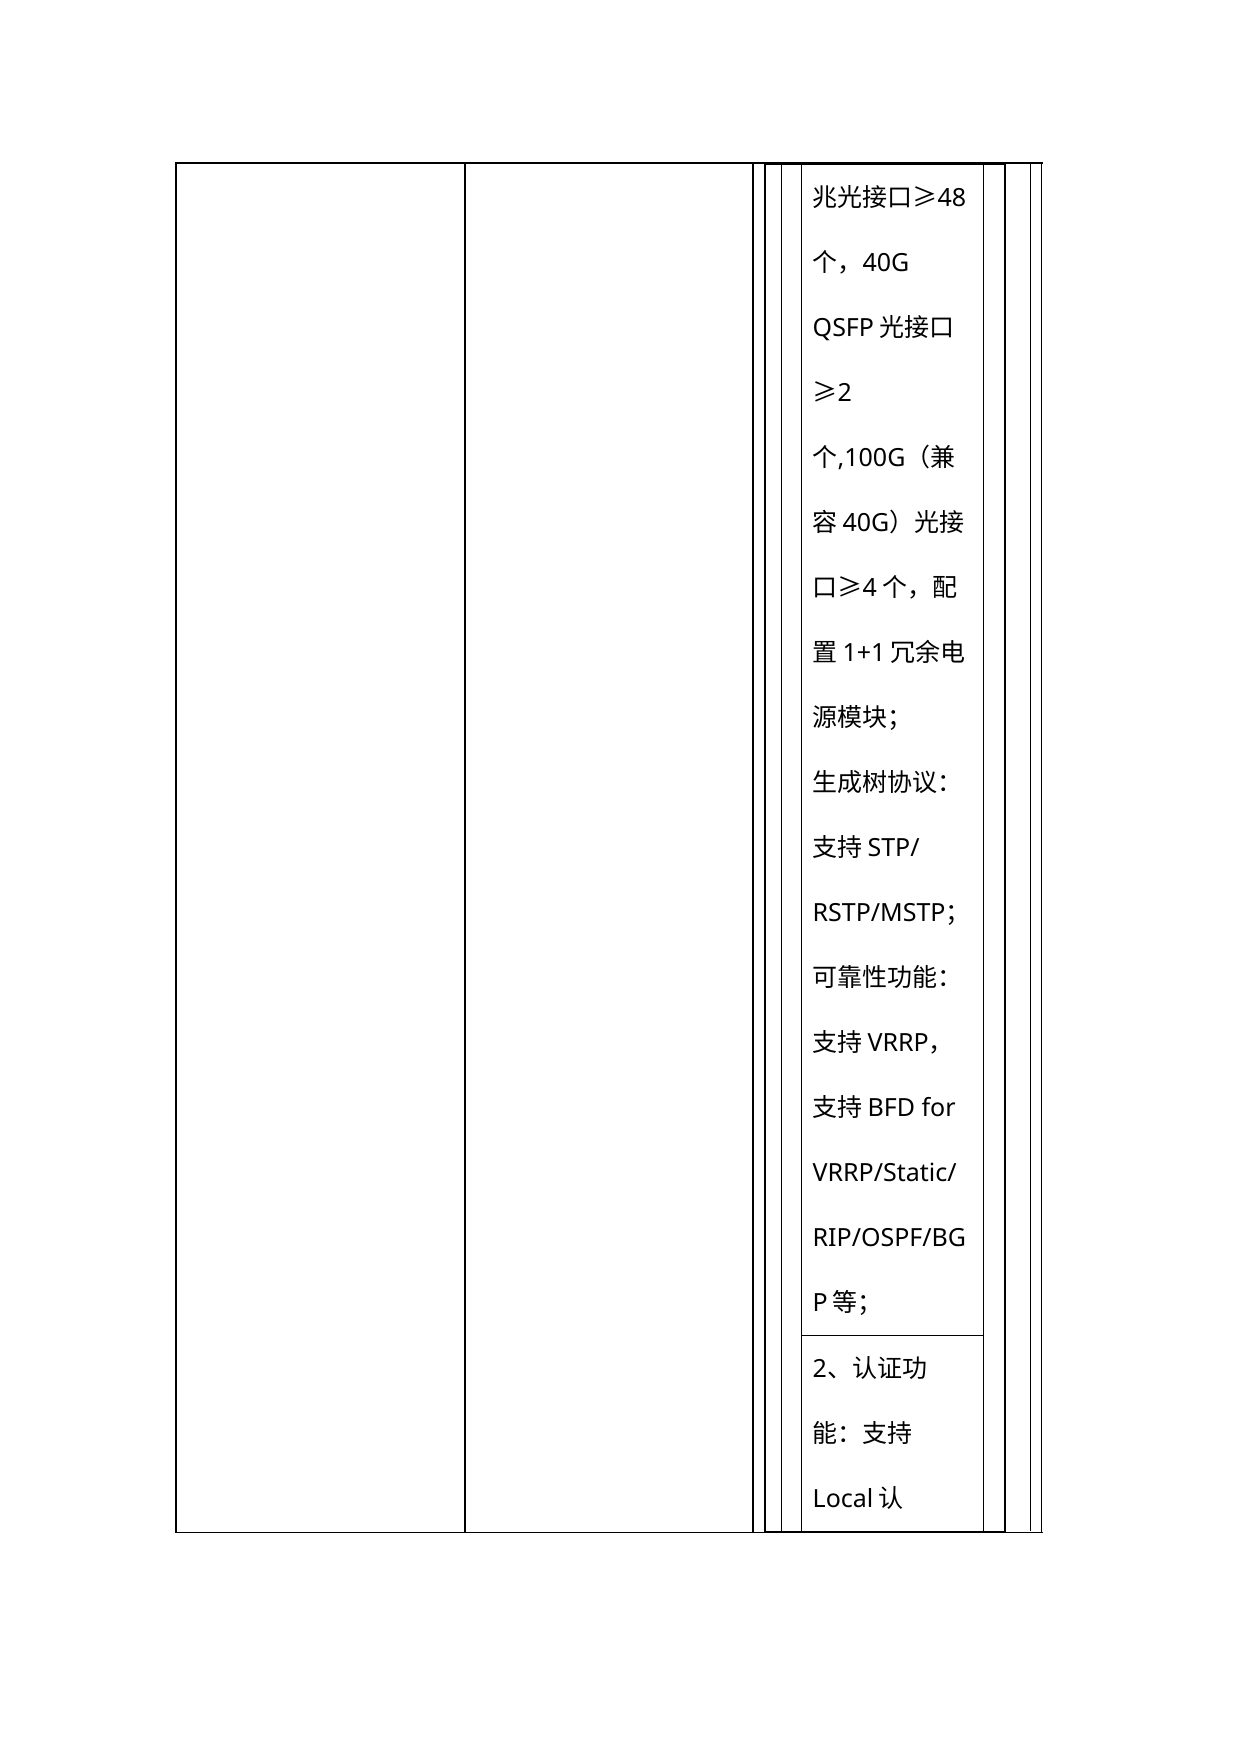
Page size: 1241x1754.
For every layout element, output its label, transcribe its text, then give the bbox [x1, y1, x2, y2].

table_cell [984, 165, 1004, 1531]
table_cell ▲ [466, 164, 752, 1532]
table_cell [802, 1336, 983, 1531]
table_cell [1006, 164, 1041, 1532]
table_cell [782, 165, 801, 1531]
table_cell 1 [177, 164, 464, 1532]
table_cell [754, 164, 764, 1532]
table_cell [802, 165, 983, 1335]
table_cell [766, 165, 781, 1531]
